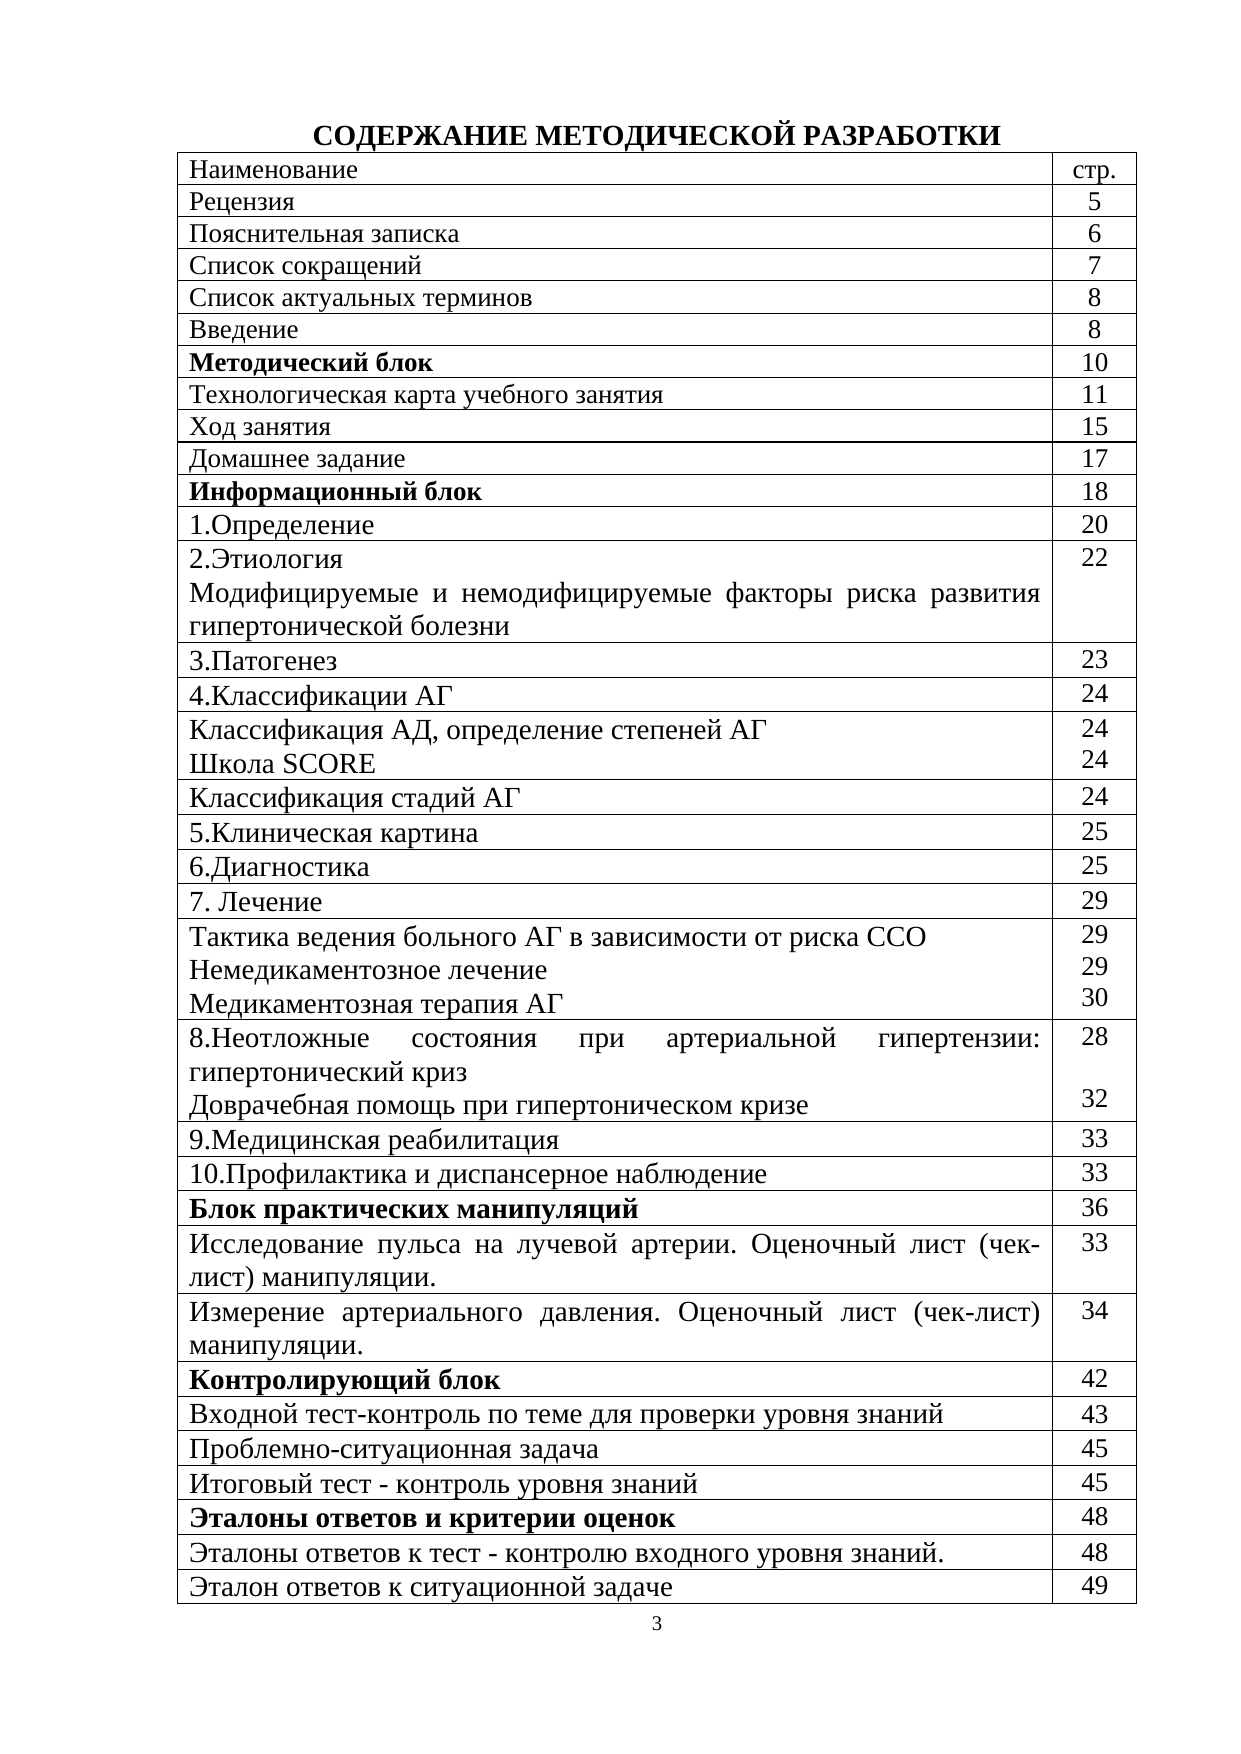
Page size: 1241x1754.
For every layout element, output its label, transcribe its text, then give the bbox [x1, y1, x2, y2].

table_cell 43 [1053, 1397, 1136, 1430]
table_cell 45 [1053, 1466, 1136, 1499]
table_cell Итоговый тест - контроль уровня знаний [178, 1466, 1052, 1499]
table_cell Пояснительная записка [178, 217, 1052, 248]
text СОДЕРЖАНИЕ МЕТОДИЧЕСКОЙ РАЗРАБОТКИ [177, 118, 1137, 152]
table_cell 29 29 30 [1053, 919, 1136, 1019]
table_cell Измерение артериального давления. Оценочный лист (чек-лист) манипуляции. [178, 1294, 1052, 1361]
table_cell 5 [1053, 185, 1136, 216]
table_cell Эталоны ответов и критерии оценок [178, 1500, 1052, 1534]
table_cell 17 [1053, 443, 1136, 473]
table_cell 1.Определение [178, 507, 1052, 540]
table_cell Рецензия [178, 185, 1052, 216]
table_cell Список сокращений [178, 249, 1052, 280]
table_cell 22 [1053, 541, 1136, 642]
table_cell 20 [1053, 507, 1136, 540]
table_cell Методический блок [178, 346, 1052, 377]
table_cell 24 [1053, 678, 1136, 711]
table_cell 23 [1053, 643, 1136, 677]
table_cell Технологическая карта учебного занятия [178, 378, 1052, 409]
table_cell 33 [1053, 1122, 1136, 1156]
table_cell Список актуальных терминов [178, 281, 1052, 313]
table_cell 24 [1053, 780, 1136, 814]
table_cell Классификация стадий АГ [178, 780, 1052, 814]
table_cell 25 [1053, 850, 1136, 883]
table_cell 6.Диагностика [178, 850, 1052, 883]
table_cell Эталон ответов к ситуационной задаче [178, 1570, 1052, 1603]
table_cell 36 [1053, 1191, 1136, 1225]
table_cell 18 [1053, 475, 1136, 506]
table_cell 8 [1053, 314, 1136, 345]
table_cell 33 [1053, 1157, 1136, 1190]
table_cell Информационный блок [178, 475, 1052, 506]
table_cell 5.Клиническая картина [178, 815, 1052, 848]
table_header стр. [1053, 153, 1136, 184]
table_cell Введение [178, 314, 1052, 345]
table_cell 28 32 [1053, 1020, 1136, 1121]
table_cell Эталоны ответов к тест - контролю входного уровня знаний. [178, 1535, 1052, 1568]
table_cell 2.Этиология Модифицируемые и немодифицируемые факторы риска развития гипертонической болезни [178, 541, 1052, 642]
table_cell 7 [1053, 249, 1136, 280]
table_cell Ход занятия [178, 410, 1052, 441]
table_cell Тактика ведения больного АГ в зависимости от риска ССО Немедикаментозное лечение Медикаментозная терапия АГ [178, 919, 1052, 1019]
table_cell 4.Классификации АГ [178, 678, 1052, 711]
table_cell Проблемно-ситуационная задача [178, 1431, 1052, 1465]
table_cell Контролирующий блок [178, 1362, 1052, 1396]
table_cell Классификация АД, определение степеней АГ Школа SCORE [178, 712, 1052, 779]
table_cell 8.Неотложные состояния при артериальной гипертензии: гипертонический криз Доврачебная помощь при гипертоническом кризе [178, 1020, 1052, 1121]
table_cell 10 [1053, 346, 1136, 377]
table_cell 15 [1053, 410, 1136, 441]
table_cell 7. Лечение [178, 884, 1052, 918]
table_cell Домашнее задание [178, 443, 1052, 473]
table_cell 11 [1053, 378, 1136, 409]
table_cell 48 [1053, 1535, 1136, 1568]
table_cell 45 [1053, 1431, 1136, 1465]
table_cell 34 [1053, 1294, 1136, 1361]
table_cell 9.Медицинская реабилитация [178, 1122, 1052, 1156]
table_cell 6 [1053, 217, 1136, 248]
table_cell Входной тест-контроль по теме для проверки уровня знаний [178, 1397, 1052, 1430]
table_cell 8 [1053, 281, 1136, 313]
table_cell 48 [1053, 1500, 1136, 1534]
table_cell 33 [1053, 1226, 1136, 1293]
table_cell 25 [1053, 815, 1136, 848]
table_cell 49 [1053, 1570, 1136, 1603]
table_cell 29 [1053, 884, 1136, 918]
table_cell Исследование пульса на лучевой артерии. Оценочный лист (чек-лист) манипуляции. [178, 1226, 1052, 1293]
table_cell Блок практических манипуляций [178, 1191, 1052, 1225]
table_header Наименование [178, 153, 1052, 184]
table_cell 42 [1053, 1362, 1136, 1396]
table_cell 3.Патогенез [178, 643, 1052, 677]
table_cell 24 24 [1053, 712, 1136, 779]
table_cell 10.Профилактика и диспансерное наблюдение [178, 1157, 1052, 1190]
